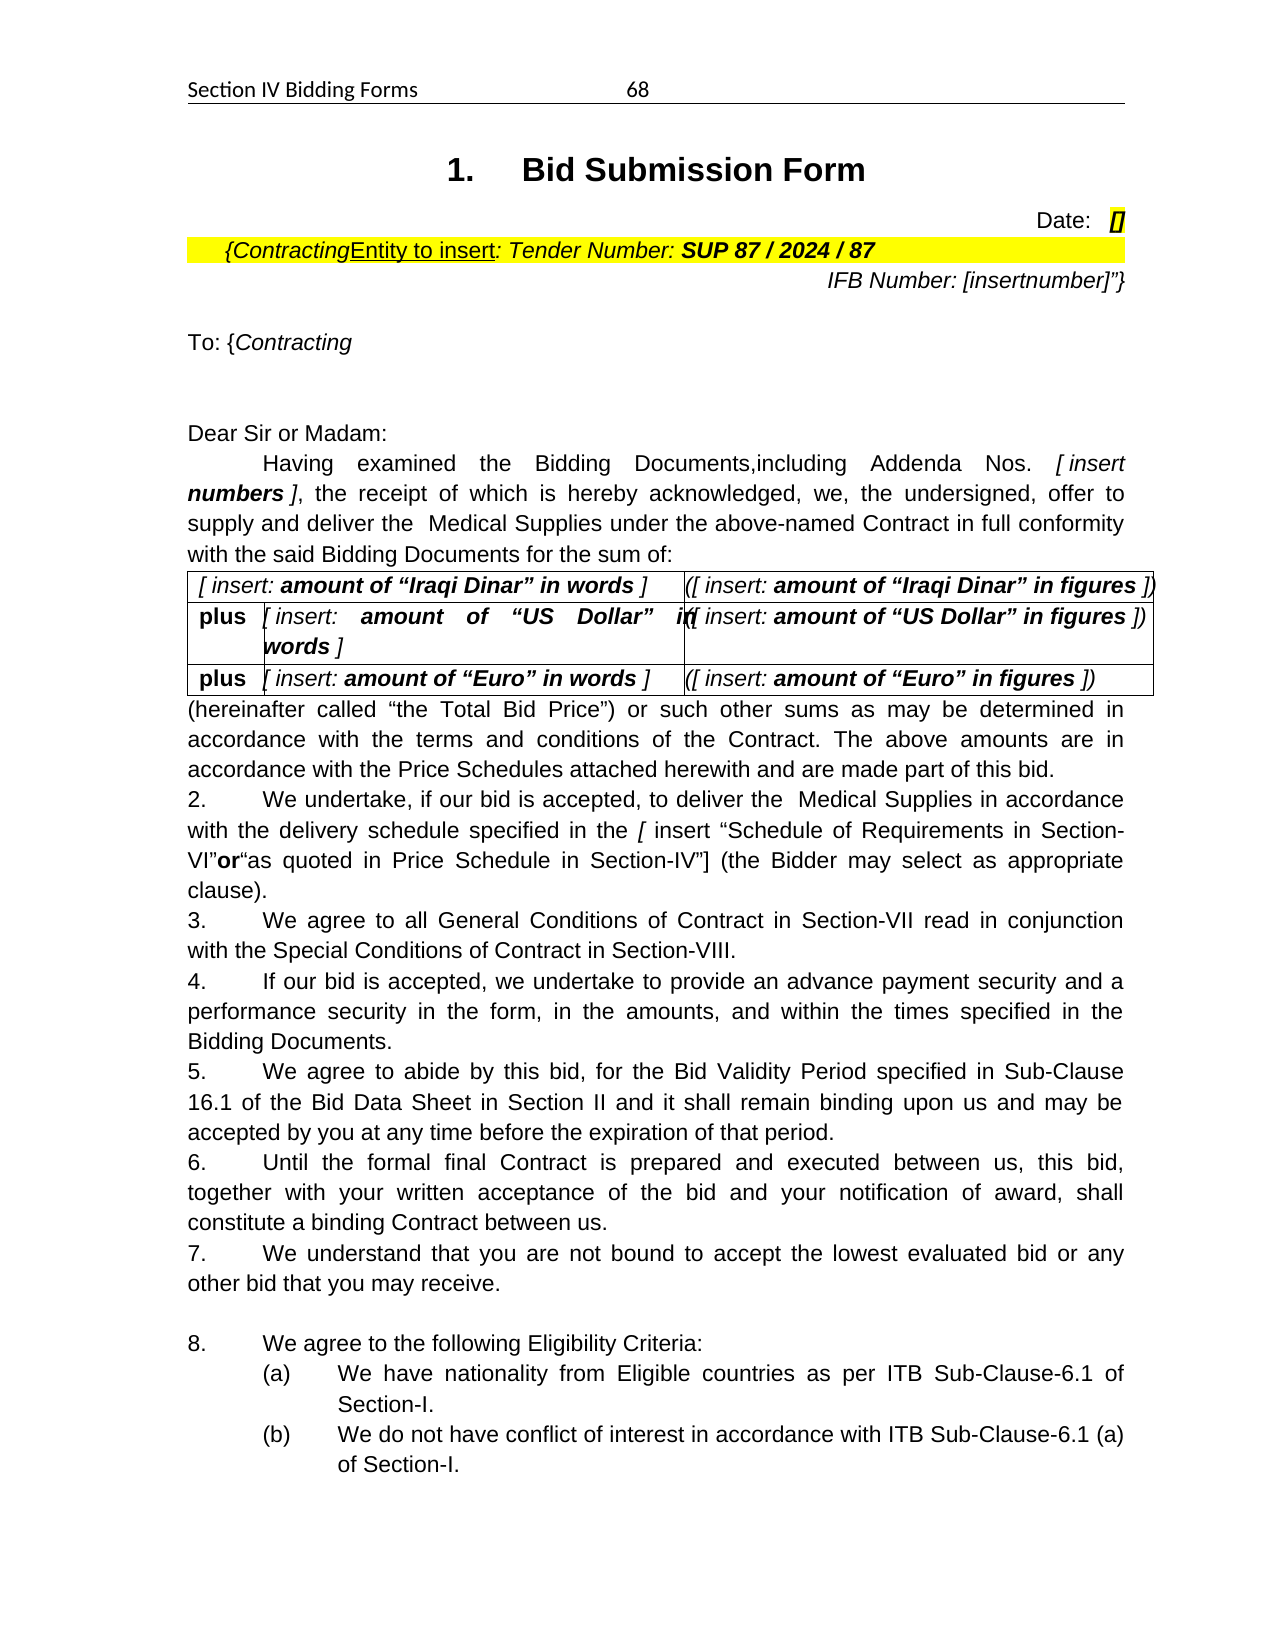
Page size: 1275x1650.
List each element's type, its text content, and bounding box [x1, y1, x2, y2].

text 8. We agree to the following Eligibility Criteria: [187, 1330, 1125, 1357]
table_header ([ insert: amount of “Iraqi Dinar” in figures ]) [685, 572, 1153, 602]
text 1. Bid Submission Form [187, 150, 1125, 188]
text 7. We understand that you are not bound to accept the lowest evaluated bid or any other bid that you may receive. [187, 1239, 1125, 1296]
text (b) We do not have conflict of interest in accordance with ITB Sub-Clause-6.1 (a) of Section-I. [262, 1421, 1125, 1477]
table_cell ([ insert: amount of “Euro” in figures ]) [685, 665, 1153, 695]
text IFB Number: [insertnumber]”} [187, 267, 1125, 293]
text To: {Contracting [187, 329, 1125, 356]
table_cell ([ insert: amount of “US Dollar” in figures ]) [685, 603, 1153, 663]
text 4. If our bid is accepted, we undertake to provide an advance payment security and a performance security in the form, in the amounts, and within the times specified in the Bidding Documents. [187, 968, 1125, 1054]
text (hereinafter called “the Total Bid Price”) or such other sums as may be determined in accordance with the terms and conditions of the Contract. The above amounts are in accordance with the Price Schedules attached herewith and are made part of this bid. [187, 696, 1125, 783]
text (a) We have nationality from Eligible countries as per ITB Sub-Clause-6.1 of Section-I. [262, 1360, 1125, 1417]
table_cell [ insert: amount of “Euro” in words ] [265, 665, 684, 695]
table_cell [ insert: amount of “US Dollar” in words ] [265, 603, 684, 663]
table_cell plus [188, 603, 264, 663]
text Date: [] [187, 207, 1110, 233]
text 3. We agree to all General Conditions of Contract in Section-VII read in conjunction with the Special Conditions of Contract in Section-VIII. [187, 907, 1125, 964]
text Dear Sir or Madam: [187, 420, 1125, 446]
text Having examined the Bidding Documents,including Addenda Nos. [ insert numbers ], the receipt of which is hereby acknowledged, we, the undersigned, offer to supply and deliver the Medical Supplies under the above-named Contract in full conformity with the said Bidding Documents for the sum of: [187, 450, 1125, 567]
text 2. We undertake, if our bid is accepted, to deliver the Medical Supplies in accordance with the delivery schedule specified in the [ insert “Schedule of Requirements in Section-VI”or“as quoted in Price Schedule in Section-IV”] (the Bidder may select as appropriate clause). [187, 786, 1125, 903]
text 5. We agree to abide by this bid, for the Bid Validity Period specified in Sub-Clause 16.1 of the Bid Data Sheet in Section II and it shall remain binding upon us and may be accepted by you at any time before the expiration of that period. [187, 1058, 1125, 1145]
text {ContractingEntity to insert: Tender Number: SUP 87 / 2024 / 87 [187, 237, 1125, 263]
table_header [ insert: amount of “Iraqi Dinar” in words ] [188, 572, 684, 602]
text 6. Until the formal final Contract is prepared and executed between us, this bid, together with your written acceptance of the bid and your notification of award, shall constitute a binding Contract between us. [187, 1149, 1125, 1236]
table_cell plus [188, 665, 264, 695]
